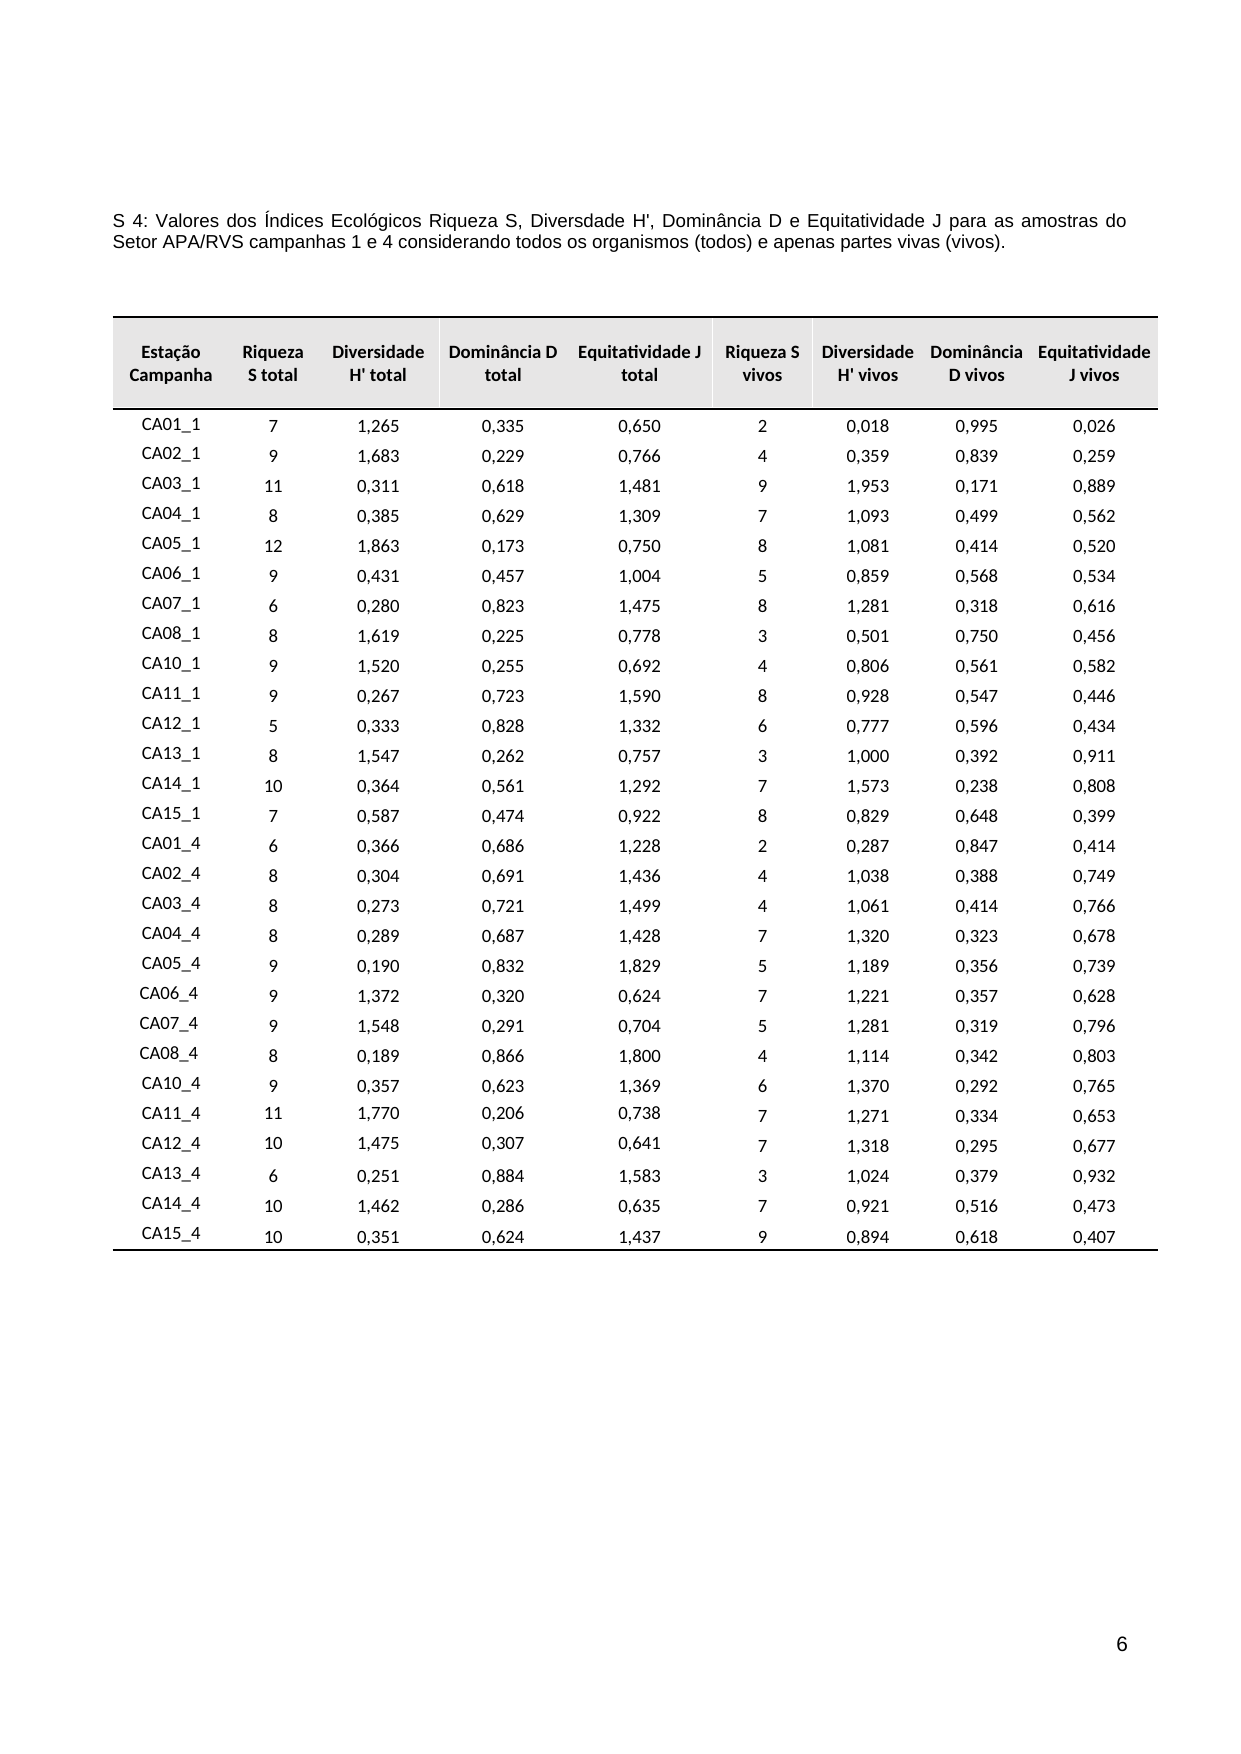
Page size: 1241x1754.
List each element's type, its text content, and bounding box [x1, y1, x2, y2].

table_cell 0,866 [440, 1038, 567, 1067]
table_cell 6 [229, 828, 317, 857]
table_cell CA12_1 [113, 708, 229, 737]
table_cell CA13_1 [113, 738, 229, 767]
table_cell 1,228 [567, 828, 712, 857]
table_cell 0,289 [317, 918, 439, 947]
table_cell 0,457 [440, 558, 567, 587]
table_cell 0,894 [813, 1218, 923, 1249]
table_cell 0,859 [813, 558, 923, 587]
table_cell 0,766 [567, 438, 712, 467]
table_cell 1,481 [567, 468, 712, 497]
table_cell 0,388 [923, 858, 1030, 887]
table_cell CA05_4 [113, 948, 229, 977]
table_cell 1,332 [567, 708, 712, 737]
table_cell 1,436 [567, 858, 712, 887]
table_cell 0,414 [1030, 828, 1158, 857]
table_cell 8 [229, 498, 317, 527]
table_cell 1,428 [567, 918, 712, 947]
table_cell 0,750 [923, 618, 1030, 647]
table_cell 4 [713, 438, 812, 467]
table_cell 1,462 [317, 1188, 439, 1217]
table_cell 10 [229, 1218, 317, 1249]
table_cell 10 [229, 768, 317, 797]
table_cell 1,547 [317, 738, 439, 767]
table_cell 0,364 [317, 768, 439, 797]
table_cell 8 [229, 858, 317, 887]
table_cell 0,307 [440, 1128, 567, 1157]
table_cell 0,750 [567, 528, 712, 557]
table_cell 6 [713, 708, 812, 737]
table_cell 1,372 [317, 978, 439, 1007]
table_cell 9 [229, 438, 317, 467]
table_cell CA08_1 [113, 618, 229, 647]
table_cell CA11_4 [113, 1098, 229, 1127]
table_cell 0,399 [1030, 798, 1158, 827]
table_cell 0,808 [1030, 768, 1158, 797]
table_cell CA07_4 [113, 1008, 229, 1037]
table_cell CA10_4 [113, 1068, 229, 1097]
table_cell 0,173 [440, 528, 567, 557]
table_cell 1,000 [813, 738, 923, 767]
table_cell 9 [713, 1218, 812, 1249]
table_header Estação Campanha [113, 318, 229, 407]
table_cell 0,686 [440, 828, 567, 857]
table_cell 1,309 [567, 498, 712, 527]
table_cell 0,357 [317, 1068, 439, 1097]
table_cell 8 [229, 888, 317, 917]
table_cell 0,320 [440, 978, 567, 1007]
table_cell 6 [229, 1158, 317, 1187]
table_cell 2 [713, 410, 812, 437]
table_cell CA13_4 [113, 1158, 229, 1187]
table_cell 0,259 [1030, 438, 1158, 467]
table_cell 9 [229, 1068, 317, 1097]
table_cell 0,561 [923, 648, 1030, 677]
table_cell 0,351 [317, 1218, 439, 1249]
table_cell CA10_1 [113, 648, 229, 677]
table_cell 0,723 [440, 678, 567, 707]
table_cell 1,590 [567, 678, 712, 707]
table_cell 0,456 [1030, 618, 1158, 647]
table_cell 0,474 [440, 798, 567, 827]
table_cell CA02_1 [113, 438, 229, 467]
table_cell 0,618 [923, 1218, 1030, 1249]
table_cell 7 [713, 768, 812, 797]
table_cell 0,738 [567, 1098, 712, 1127]
table_header Dominância D total [440, 318, 567, 407]
table_cell 1,475 [567, 588, 712, 617]
table_cell 1,081 [813, 528, 923, 557]
table_cell 0,356 [923, 948, 1030, 977]
table_cell 0,624 [567, 978, 712, 1007]
table_cell 1,114 [813, 1038, 923, 1067]
table_cell 1,583 [567, 1158, 712, 1187]
table_cell 0,280 [317, 588, 439, 617]
table_cell 0,796 [1030, 1008, 1158, 1037]
table_cell 1,370 [813, 1068, 923, 1097]
table_cell 0,628 [1030, 978, 1158, 1007]
table_cell 0,884 [440, 1158, 567, 1187]
table_cell 5 [713, 1008, 812, 1037]
table_cell 0,318 [923, 588, 1030, 617]
table_cell 7 [229, 410, 317, 437]
table_header Riqueza S total [229, 318, 317, 407]
table_cell 1,320 [813, 918, 923, 947]
table_header Equitatividade J vivos [1030, 318, 1158, 407]
table_cell 0,547 [923, 678, 1030, 707]
table_cell CA14_1 [113, 768, 229, 797]
table_cell 0,026 [1030, 410, 1158, 437]
table_cell 0,829 [813, 798, 923, 827]
table_header Diversidade H' vivos [813, 318, 923, 407]
table_cell 10 [229, 1188, 317, 1217]
table_cell 9 [713, 468, 812, 497]
table_cell 0,273 [317, 888, 439, 917]
table_cell 0,473 [1030, 1188, 1158, 1217]
table_cell 0,357 [923, 978, 1030, 1007]
table_cell 8 [229, 618, 317, 647]
table_cell 0,295 [923, 1128, 1030, 1157]
table_header Dominância D vivos [923, 318, 1030, 407]
table_cell 0,757 [567, 738, 712, 767]
table_cell 9 [229, 948, 317, 977]
table_cell 0,414 [923, 888, 1030, 917]
table_cell CA04_1 [113, 498, 229, 527]
table_cell 1,265 [317, 410, 439, 437]
table_cell 0,499 [923, 498, 1030, 527]
table_cell CA08_4 [113, 1038, 229, 1067]
table_cell 1,548 [317, 1008, 439, 1037]
table_cell 0,635 [567, 1188, 712, 1217]
table_cell 0,687 [440, 918, 567, 947]
text S 4: Valores dos Índices Ecológicos Riqueza S, Diversdade H', Dominância D e Equitatividade J para as amostras do Setor APA/RVS campanhas 1 e 4 considerando todos os organismos (todos) e apenas partes vivas (vivos). [112, 210, 1128, 253]
table_cell 0,251 [317, 1158, 439, 1187]
table_cell CA01_1 [113, 410, 229, 437]
table_cell 0,392 [923, 738, 1030, 767]
table_cell 0,334 [923, 1098, 1030, 1127]
table_header Equitatividade J total [567, 318, 712, 407]
table_cell 0,721 [440, 888, 567, 917]
table_cell 3 [713, 618, 812, 647]
table_cell 1,619 [317, 618, 439, 647]
table_cell 0,333 [317, 708, 439, 737]
table_cell CA03_1 [113, 468, 229, 497]
table_cell 0,311 [317, 468, 439, 497]
table_cell 0,018 [813, 410, 923, 437]
table_cell 1,038 [813, 858, 923, 887]
table_cell 0,641 [567, 1128, 712, 1157]
table_cell CA04_4 [113, 918, 229, 947]
table_cell 10 [229, 1128, 317, 1157]
table_cell 4 [713, 858, 812, 887]
table_cell 0,190 [317, 948, 439, 977]
table_cell 0,291 [440, 1008, 567, 1037]
table_cell 1,475 [317, 1128, 439, 1157]
table_cell CA06_4 [113, 978, 229, 1007]
table_cell 8 [713, 588, 812, 617]
table_cell 1,573 [813, 768, 923, 797]
table_cell 0,650 [567, 410, 712, 437]
table_cell 9 [229, 558, 317, 587]
table_cell 0,501 [813, 618, 923, 647]
table_cell 8 [229, 918, 317, 947]
table_cell 0,766 [1030, 888, 1158, 917]
table_cell 8 [713, 798, 812, 827]
table_cell 0,653 [1030, 1098, 1158, 1127]
table_cell CA01_4 [113, 828, 229, 857]
table_cell 8 [229, 738, 317, 767]
table_cell 0,359 [813, 438, 923, 467]
table_header Riqueza S vivos [713, 318, 812, 407]
table_cell 2 [713, 828, 812, 857]
table_cell 4 [713, 888, 812, 917]
table_cell 0,516 [923, 1188, 1030, 1217]
table_cell 1,004 [567, 558, 712, 587]
table_cell 0,847 [923, 828, 1030, 857]
table_cell 0,995 [923, 410, 1030, 437]
table_cell 6 [713, 1068, 812, 1097]
table_cell 0,648 [923, 798, 1030, 827]
table_cell 0,189 [317, 1038, 439, 1067]
table_cell 6 [229, 588, 317, 617]
table_cell 1,770 [317, 1098, 439, 1127]
table_cell 9 [229, 978, 317, 1007]
table_cell 9 [229, 1008, 317, 1037]
table_cell 3 [713, 738, 812, 767]
table_cell 1,683 [317, 438, 439, 467]
table_cell CA05_1 [113, 528, 229, 557]
table_cell 0,319 [923, 1008, 1030, 1037]
table_cell 1,061 [813, 888, 923, 917]
table_cell 1,271 [813, 1098, 923, 1127]
table_cell 0,262 [440, 738, 567, 767]
table_cell 0,446 [1030, 678, 1158, 707]
table_cell CA15_4 [113, 1218, 229, 1249]
table_cell 0,928 [813, 678, 923, 707]
table_cell CA12_4 [113, 1128, 229, 1157]
table_cell 1,437 [567, 1218, 712, 1249]
table_cell 0,803 [1030, 1038, 1158, 1067]
table_cell 3 [713, 1158, 812, 1187]
table_cell 0,749 [1030, 858, 1158, 887]
table_cell 8 [229, 1038, 317, 1067]
table_cell 9 [229, 678, 317, 707]
table_cell 0,407 [1030, 1218, 1158, 1249]
table_cell 0,292 [923, 1068, 1030, 1097]
table_cell 0,623 [440, 1068, 567, 1097]
table_cell 0,520 [1030, 528, 1158, 557]
table_header Diversidade H' total [317, 318, 439, 407]
table_cell 0,839 [923, 438, 1030, 467]
table_cell 11 [229, 468, 317, 497]
table_cell 7 [713, 1188, 812, 1217]
table_cell 0,434 [1030, 708, 1158, 737]
table_cell 0,932 [1030, 1158, 1158, 1187]
table_cell 9 [229, 648, 317, 677]
table_cell 0,335 [440, 410, 567, 437]
table_cell 1,369 [567, 1068, 712, 1097]
table_cell 0,267 [317, 678, 439, 707]
table_cell 0,692 [567, 648, 712, 677]
table_cell 1,281 [813, 588, 923, 617]
table_cell 1,024 [813, 1158, 923, 1187]
table_cell 0,534 [1030, 558, 1158, 587]
table_cell 0,828 [440, 708, 567, 737]
table_cell 1,189 [813, 948, 923, 977]
table_cell 7 [713, 918, 812, 947]
table_cell 0,562 [1030, 498, 1158, 527]
table_cell 7 [713, 978, 812, 1007]
table_cell 0,238 [923, 768, 1030, 797]
table_cell 1,829 [567, 948, 712, 977]
table_cell 0,568 [923, 558, 1030, 587]
table_cell 0,922 [567, 798, 712, 827]
table_cell CA14_4 [113, 1188, 229, 1217]
table_cell 0,431 [317, 558, 439, 587]
table_cell 0,911 [1030, 738, 1158, 767]
table_cell 7 [713, 1128, 812, 1157]
table_cell 0,385 [317, 498, 439, 527]
table_cell CA02_4 [113, 858, 229, 887]
table_cell 0,765 [1030, 1068, 1158, 1097]
table_cell 0,678 [1030, 918, 1158, 947]
table_cell 0,677 [1030, 1128, 1158, 1157]
table_cell 0,832 [440, 948, 567, 977]
table_cell 0,342 [923, 1038, 1030, 1067]
table_cell 1,281 [813, 1008, 923, 1037]
table_cell 0,596 [923, 708, 1030, 737]
table_cell 12 [229, 528, 317, 557]
table_cell 0,739 [1030, 948, 1158, 977]
table_cell 0,229 [440, 438, 567, 467]
table_cell 1,953 [813, 468, 923, 497]
table_cell 0,624 [440, 1218, 567, 1249]
table_cell 1,093 [813, 498, 923, 527]
table_cell 0,587 [317, 798, 439, 827]
table_cell 0,691 [440, 858, 567, 887]
table_cell 0,806 [813, 648, 923, 677]
table_cell 0,225 [440, 618, 567, 647]
table_cell 8 [713, 528, 812, 557]
table_cell 0,171 [923, 468, 1030, 497]
table_cell 1,499 [567, 888, 712, 917]
table_cell 1,221 [813, 978, 923, 1007]
table_cell 0,616 [1030, 588, 1158, 617]
table_cell 11 [229, 1098, 317, 1127]
table_cell 7 [713, 498, 812, 527]
table_cell 0,629 [440, 498, 567, 527]
table_cell 0,414 [923, 528, 1030, 557]
table_cell 0,561 [440, 768, 567, 797]
table_cell 1,318 [813, 1128, 923, 1157]
table_cell CA11_1 [113, 678, 229, 707]
table_cell 1,292 [567, 768, 712, 797]
table_cell 0,823 [440, 588, 567, 617]
table_cell 4 [713, 648, 812, 677]
table_cell 0,323 [923, 918, 1030, 947]
table_cell CA07_1 [113, 588, 229, 617]
table_cell CA03_4 [113, 888, 229, 917]
table_cell 5 [713, 558, 812, 587]
table_cell 0,304 [317, 858, 439, 887]
table_cell 0,255 [440, 648, 567, 677]
table_cell 0,286 [440, 1188, 567, 1217]
table_cell 0,379 [923, 1158, 1030, 1187]
table_cell 1,800 [567, 1038, 712, 1067]
table_cell 1,520 [317, 648, 439, 677]
table_cell CA15_1 [113, 798, 229, 827]
table_cell 0,704 [567, 1008, 712, 1037]
table_cell 0,366 [317, 828, 439, 857]
table_cell 5 [713, 948, 812, 977]
table_cell 0,618 [440, 468, 567, 497]
table_cell 7 [713, 1098, 812, 1127]
table_cell CA06_1 [113, 558, 229, 587]
table_cell 7 [229, 798, 317, 827]
table_cell 0,287 [813, 828, 923, 857]
table_cell 0,206 [440, 1098, 567, 1127]
table_cell 4 [713, 1038, 812, 1067]
table_cell 0,582 [1030, 648, 1158, 677]
table_cell 0,777 [813, 708, 923, 737]
table_cell 0,778 [567, 618, 712, 647]
table_cell 5 [229, 708, 317, 737]
table_cell 0,921 [813, 1188, 923, 1217]
table_cell 8 [713, 678, 812, 707]
table_cell 1,863 [317, 528, 439, 557]
table_cell 0,889 [1030, 468, 1158, 497]
